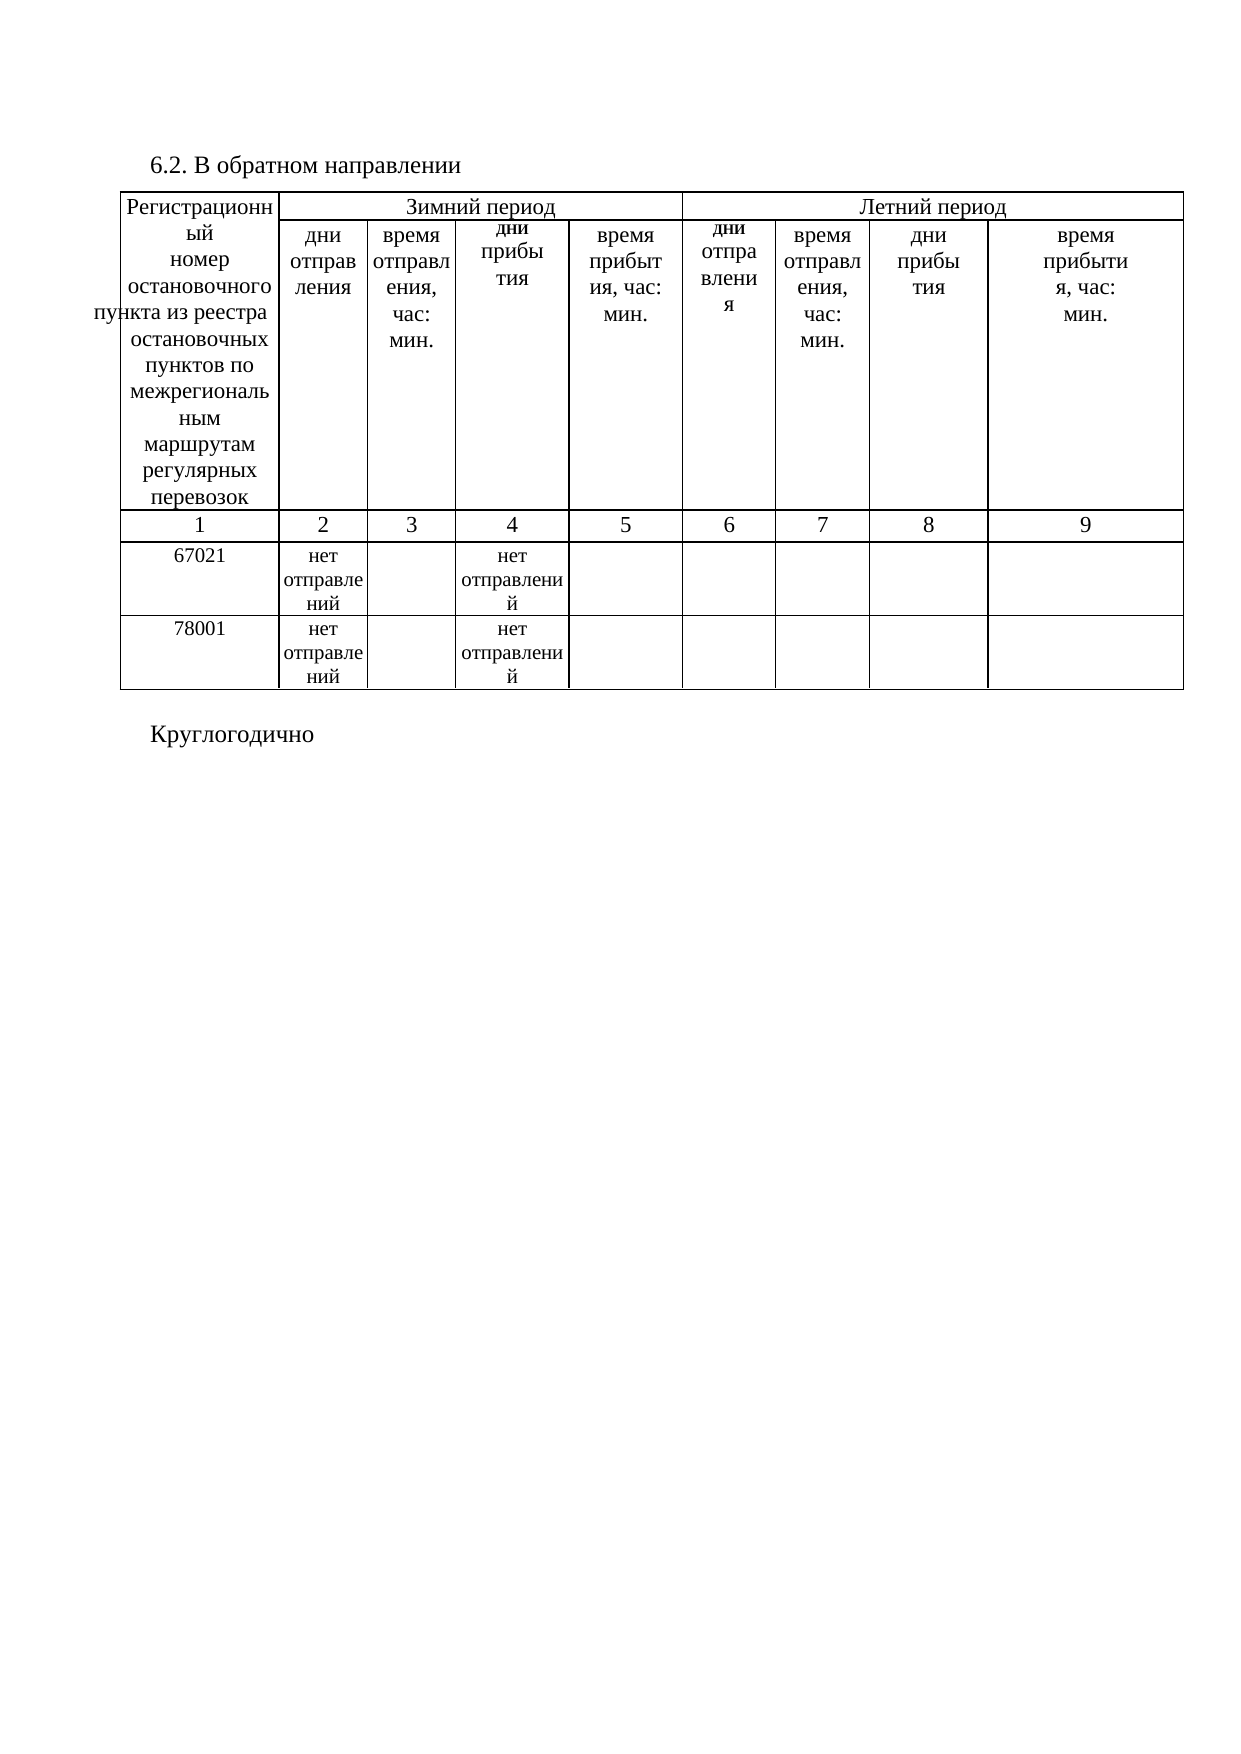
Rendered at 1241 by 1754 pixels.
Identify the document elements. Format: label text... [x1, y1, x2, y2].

table_header Регистрационный номер остановочного пункта из реестра остановочных пунктов по межрегиональным маршрутам регулярных перевозок [121, 193, 278, 509]
table_cell 3 [368, 511, 455, 541]
table_cell нет отправлений [456, 616, 568, 688]
text Круглогодично [150, 719, 1090, 747]
table_cell ДНИ прибы тия [456, 221, 568, 509]
table_cell [570, 543, 682, 615]
table_cell 2 [280, 511, 367, 541]
table_cell [368, 616, 455, 688]
table_cell [989, 616, 1183, 688]
table_cell нет отправлений [280, 543, 367, 615]
table_cell [683, 543, 775, 615]
table_header Летний период [683, 193, 1183, 219]
table_cell [870, 616, 987, 688]
table_cell [368, 543, 455, 615]
table_cell время отправл ения, час: мин. [368, 221, 455, 509]
table_cell дни отправ ления [280, 221, 367, 509]
text 6.2. В обратном направлении [150, 150, 1090, 179]
table_cell [870, 543, 987, 615]
table_cell время отправл ения, час: мин. [776, 221, 869, 509]
table_cell [683, 616, 775, 688]
table_cell 7 [776, 511, 869, 541]
table_cell [570, 616, 682, 688]
table_cell 8 [870, 511, 987, 541]
table_cell 5 [570, 511, 682, 541]
table_cell ДНИ отпра влени я [683, 221, 775, 509]
table_cell 1 [121, 511, 278, 541]
table_cell 78001 [121, 616, 278, 688]
table_cell дни прибы тия [870, 221, 987, 509]
table_cell нет отправлений [280, 616, 367, 688]
table_cell время прибыти я, час: мин. [989, 221, 1183, 509]
table_cell 4 [456, 511, 568, 541]
table_cell [776, 616, 869, 688]
table_cell [776, 543, 869, 615]
table_cell [989, 543, 1183, 615]
table_header Зимний период [280, 193, 682, 219]
table_cell нет отправлений [456, 543, 568, 615]
table_cell 67021 [121, 543, 278, 615]
table_cell 9 [989, 511, 1183, 541]
table_cell 6 [683, 511, 775, 541]
table_cell время прибыт ия, час: мин. [570, 221, 682, 509]
